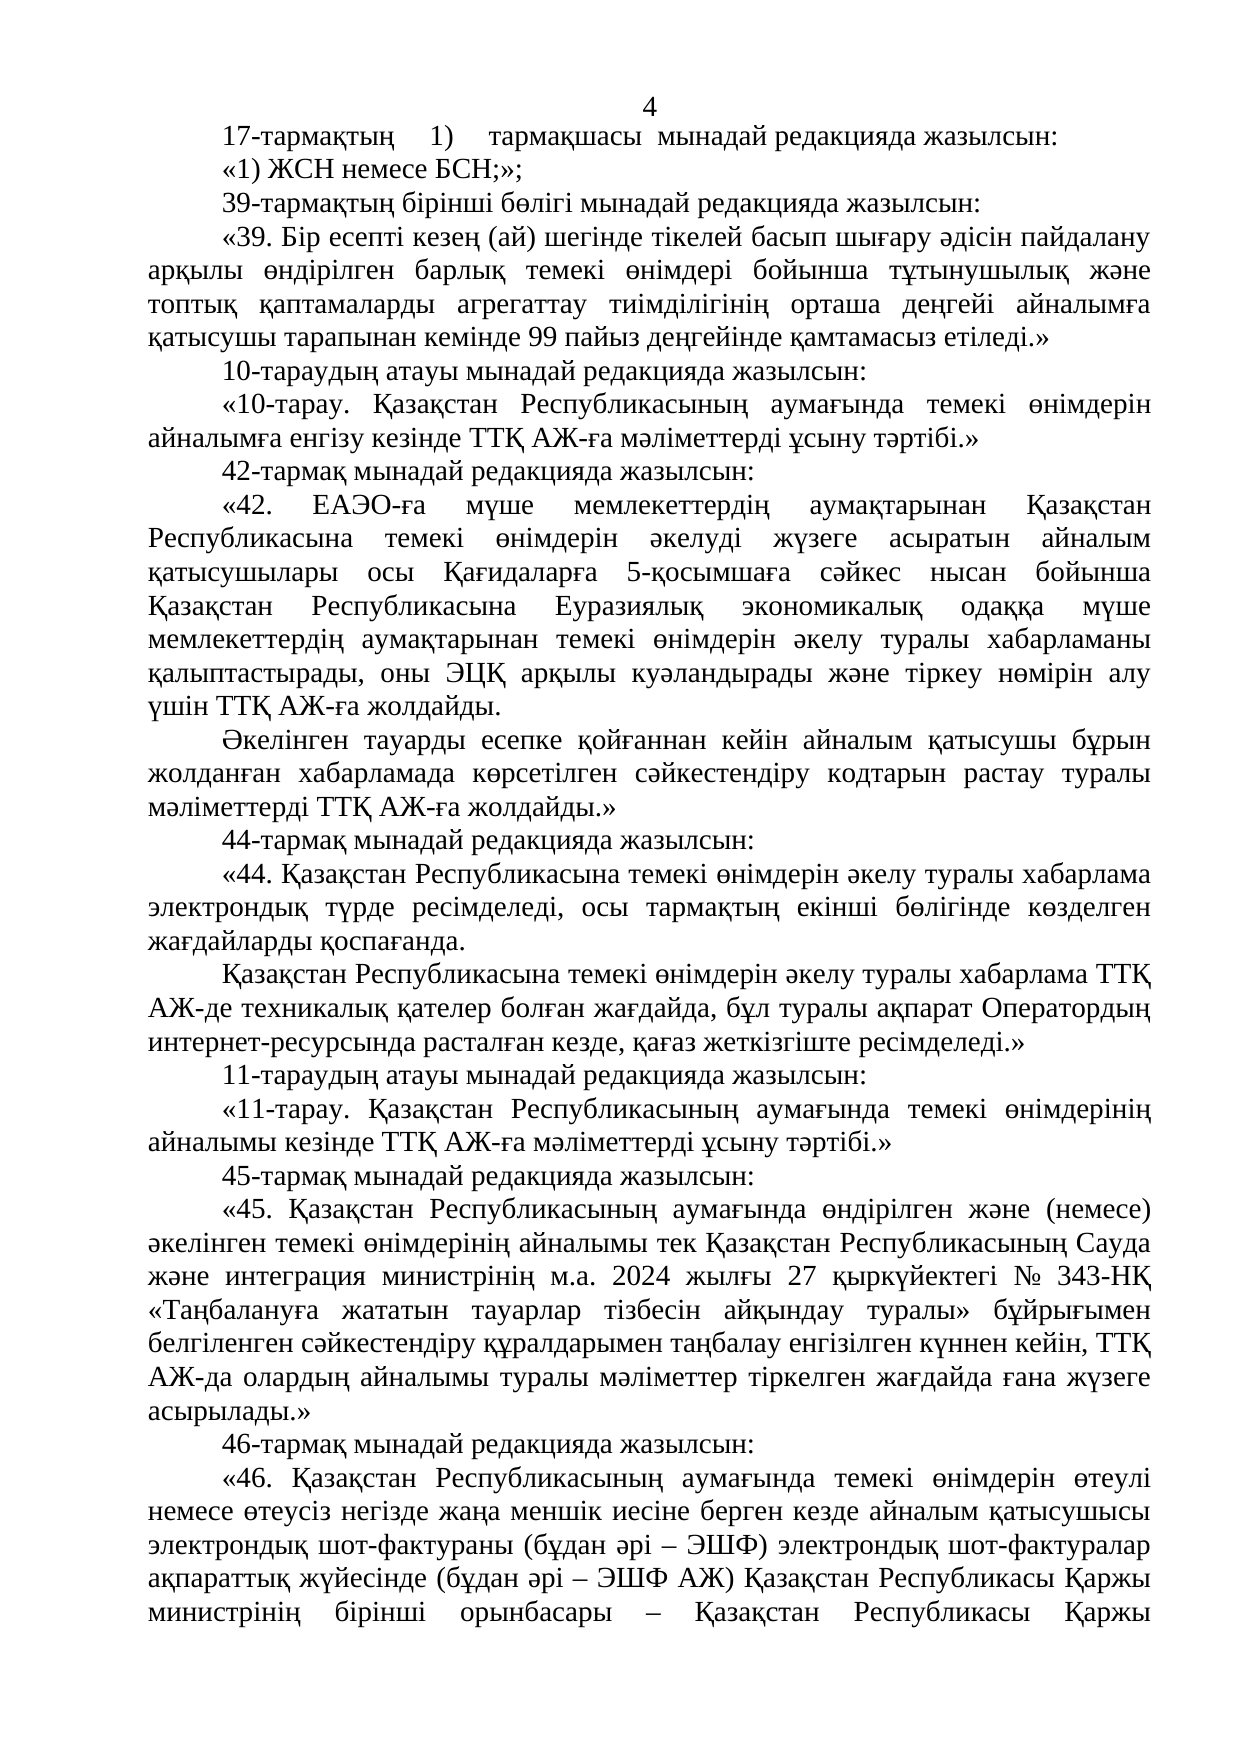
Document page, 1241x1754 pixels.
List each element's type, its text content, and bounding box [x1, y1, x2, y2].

text 11-тараудың атауы мынадай редакцияда жазылсын: [148, 1057, 1152, 1091]
text «42. ЕАЭО-ға мүше мемлекеттердің аумақтарынан Қазақстан Республикасына темекі өнімдерін әкелуді жүзеге асыратын айналым қатысушылары осы Қағидаларға 5-қосымшаға сәйкес нысан бойынша Қазақстан Республикасына Еуразиялық экономикалық одаққа мүше мемлекеттердің аумақтарынан темекі өнімдерін әкелу туралы хабарламаны қалыптастырады, оны ЭЦҚ арқылы куәландырады және тіркеу нөмірін алу үшін ТТҚ АЖ-ға жолдайды. [148, 487, 1152, 722]
text «44. Қазақстан Республикасына темекі өнімдерін әкелу туралы хабарлама электрондық түрде ресімделеді, осы тармақтың екінші бөлігінде көзделген жағдайларды қоспағанда. [148, 856, 1152, 957]
text 39-тармақтың бірінші бөлігі мынадай редакцияда жазылсын: [148, 185, 1152, 219]
text 42-тармақ мынадай редакцияда жазылсын: [148, 453, 1152, 487]
text «11-тарау. Қазақстан Республикасының аумағында темекі өнімдерінің айналымы кезінде ТТҚ АЖ-ға мәліметтерді ұсыну тәртібі.» [148, 1091, 1152, 1158]
text «1) ЖСН немесе БСН;»; [148, 152, 1152, 185]
text 10-тараудың атауы мынадай редакцияда жазылсын: [148, 353, 1152, 386]
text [148, 1460, 1152, 1627]
text 17-тармақтың 1) тармақшасы мынадай редакцияда жазылсын: [148, 118, 1152, 152]
text «45. Қазақстан Республикасының аумағында өндірілген және (немесе) әкелінген темекі өнімдерінің айналымы тек Қазақстан Республикасының Сауда және интеграция министрінің м.а. 2024 жылғы 27 қыркүйектегі № 343-НҚ «Таңбалануға жататын тауарлар тізбесін айқындау туралы» бұйрығымен белгіленген сәйкестендіру құралдарымен таңбалау енгізілген күннен кейін, ТТҚ АЖ-да олардың айналымы туралы мәліметтер тіркелген жағдайда ғана жүзеге асырылады.» [148, 1191, 1152, 1426]
text Қазақстан Республикасына темекі өнімдерін әкелу туралы хабарлама ТТҚ АЖ-де техникалық қателер болған жағдайда, бұл туралы ақпарат Оператордың интернет-ресурсында расталған кезде, қағаз жеткізгіште ресімделеді.» [148, 957, 1152, 1057]
text «10-тарау. Қазақстан Республикасының аумағында темекі өнімдерін айналымға енгізу кезінде ТТҚ АЖ-ға мәліметтерді ұсыну тәртібі.» [148, 386, 1152, 453]
text 44-тармақ мынадай редакцияда жазылсын: [148, 822, 1152, 856]
text 45-тармақ мынадай редакцияда жазылсын: [148, 1158, 1152, 1191]
text 46-тармақ мынадай редакцияда жазылсын: [148, 1426, 1152, 1460]
text Әкелінген тауарды есепке қойғаннан кейін айналым қатысушы бұрын жолданған хабарламада көрсетілген сәйкестендіру кодтарын растау туралы мәліметтерді ТТҚ АЖ-ға жолдайды.» [148, 722, 1152, 822]
text «39. Бір есепті кезең (ай) шегінде тікелей басып шығару әдісін пайдалану арқылы өндірілген барлық темекі өнімдері бойынша тұтынушылық және топтық қаптамаларды агрегаттау тиімділігінің орташа деңгейі айналымға қатысушы тарапынан кемінде 99 пайыз деңгейінде қамтамасыз етіледі.» [148, 219, 1152, 353]
